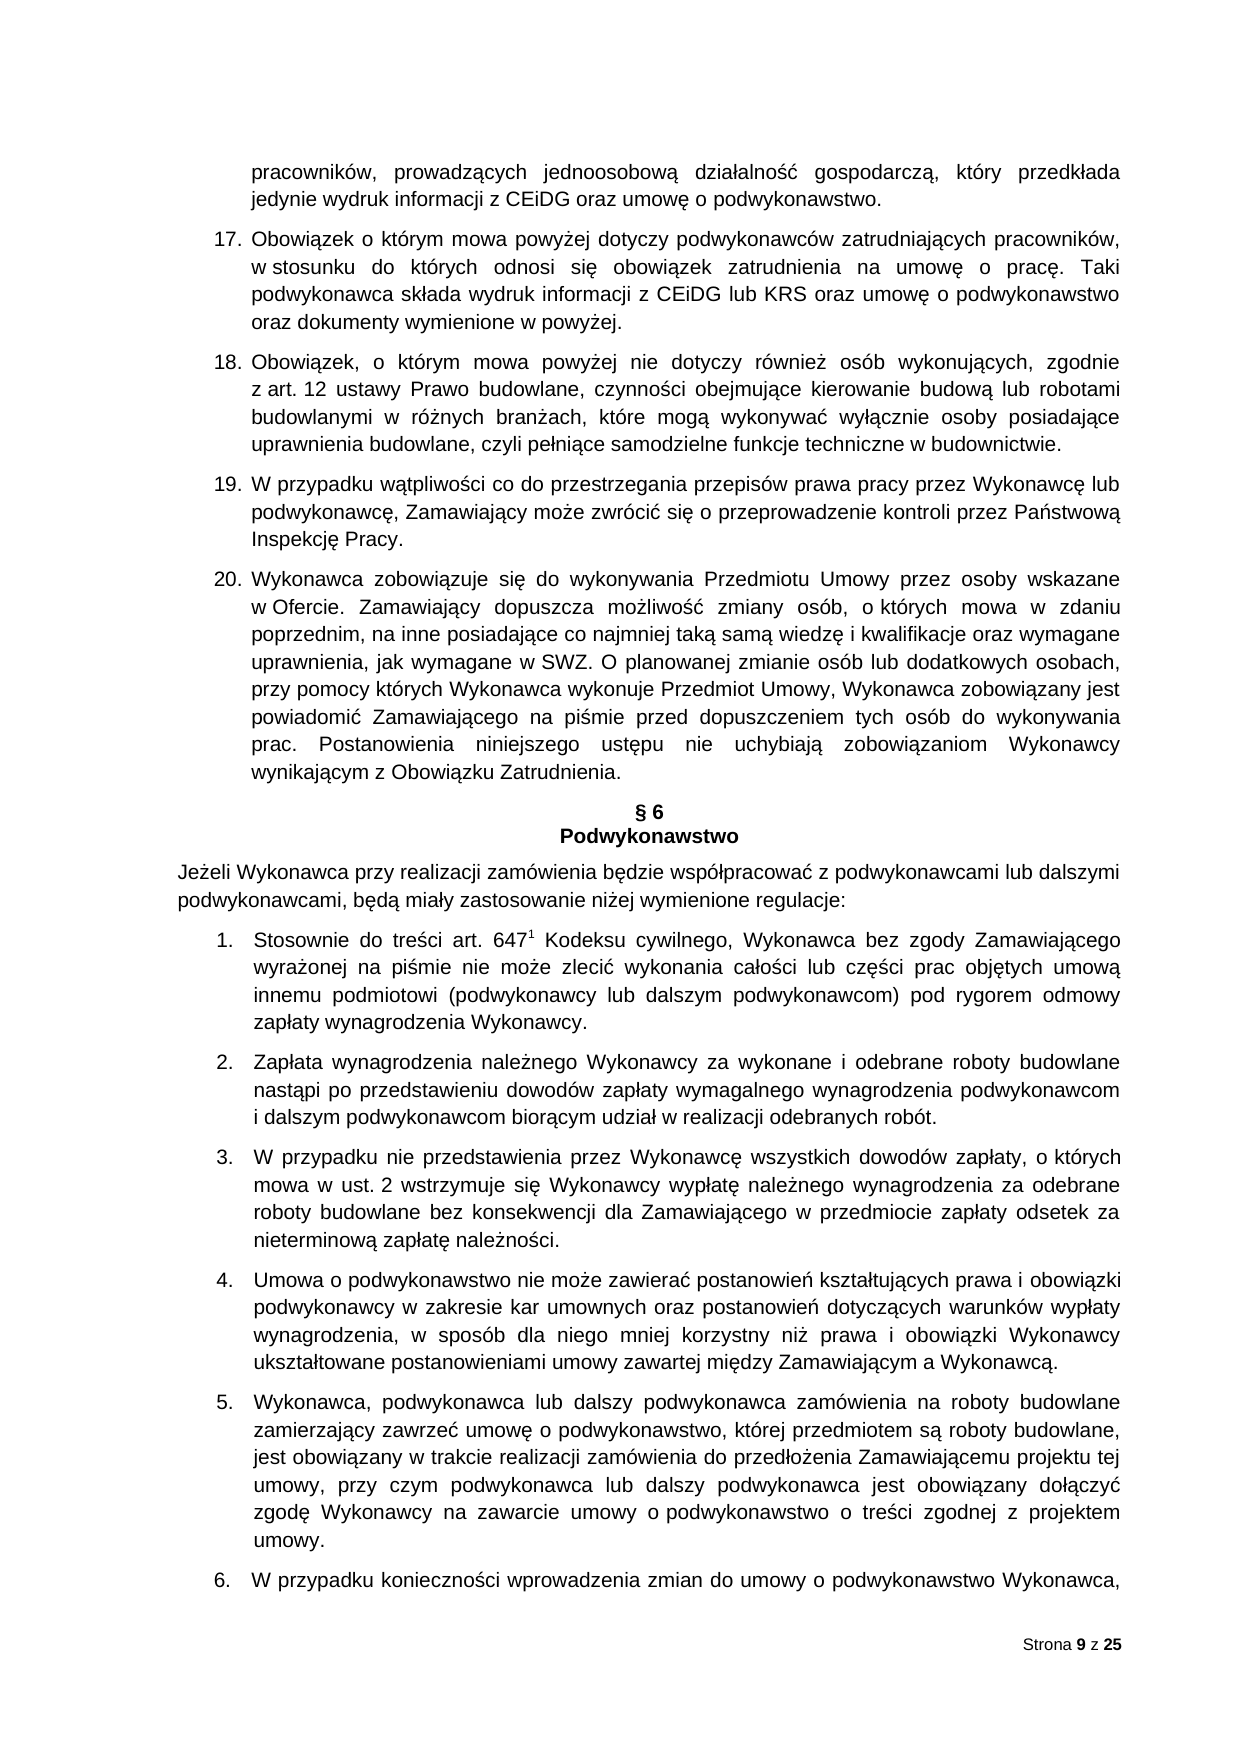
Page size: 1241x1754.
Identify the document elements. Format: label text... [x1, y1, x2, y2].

list Obowiązek, o którym mowa powyżej nie dotyczy również osób wykonujących, zgodnie z art. 12 ustawy Prawo budowlane, czynności obejmujące kierowanie budową lub robotami budowlanymi w różnych branżach, które mogą wykonywać wyłącznie osoby posiadające uprawnienia budowlane, czyli pełniące samodzielne funkcje techniczne w budownictwie. [213, 349, 1121, 456]
list Stosownie do treści art. 6471 Kodeksu cywilnego, Wykonawca bez zgody Zamawiającego wyrażonej na piśmie nie może zlecić wykonania całości lub części prac objętych umową innemu podmiotowi (podwykonawcy lub dalszym podwykonawcom) pod rygorem odmowy zapłaty wynagrodzenia Wykonawcy. [216, 927, 1121, 1034]
list Obowiązek o którym mowa powyżej dotyczy podwykonawców zatrudniających pracowników, w stosunku do których odnosi się obowiązek zatrudnienia na umowę o pracę. Taki podwykonawca składa wydruk informacji z CEiDG lub KRS oraz umowę o podwykonawstwo oraz dokumenty wymienione w powyżej. [213, 227, 1121, 333]
list Wykonawca, podwykonawca lub dalszy podwykonawca zamówienia na roboty budowlane zamierzający zawrzeć umowę o podwykonawstwo, której przedmiotem są roboty budowlane, jest obowiązany w trakcie realizacji zamówienia do przedłożenia Zamawiającemu projektu tej umowy, przy czym podwykonawca lub dalszy podwykonawca jest obowiązany dołączyć zgodę Wykonawcy na zawarcie umowy o podwykonawstwo o treści zgodnej z projektem umowy. [216, 1390, 1121, 1551]
list Podwykonawstwo [177, 823, 1121, 847]
list § 6 [177, 799, 1121, 823]
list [213, 159, 1121, 211]
list Zapłata wynagrodzenia należnego Wykonawcy za wykonane i odebrane roboty budowlane nastąpi po przedstawieniu dowodów zapłaty wymagalnego wynagrodzenia podwykonawcom i dalszym podwykonawcom biorącym udział w realizacji odebranych robót. [216, 1050, 1121, 1129]
list Wykonawca zobowiązuje się do wykonywania Przedmiotu Umowy przez osoby wskazane w Ofercie. Zamawiający dopuszcza możliwość zmiany osób, o których mowa w zdaniu poprzednim, na inne posiadające co najmniej taką samą wiedzę i kwalifikacje oraz wymagane uprawnienia, jak wymagane w SWZ. O planowanej zmianie osób lub dodatkowych osobach, przy pomocy których Wykonawca wykonuje Przedmiot Umowy, Wykonawca zobowiązany jest powiadomić Zamawiającego na piśmie przed dopuszczeniem tych osób do wykonywania prac. Postanowienia niniejszego ustępu nie uchybiają zobowiązaniom Wykonawcy wynikającym z Obowiązku Zatrudnienia. [213, 567, 1121, 783]
list Umowa o podwykonawstwo nie może zawierać postanowień kształtujących prawa i obowiązki podwykonawcy w zakresie kar umownych oraz postanowień dotyczących warunków wypłaty wynagrodzenia, w sposób dla niego mniej korzystny niż prawa i obowiązki Wykonawcy ukształtowane postanowieniami umowy zawartej między Zamawiającym a Wykonawcą. [216, 1267, 1121, 1374]
list W przypadku nie przedstawienia przez Wykonawcę wszystkich dowodów zapłaty, o których mowa w ust. 2 wstrzymuje się Wykonawcy wypłatę należnego wynagrodzenia za odebrane roboty budowlane bez konsekwencji dla Zamawiającego w przedmiocie zapłaty odsetek za nieterminową zapłatę należności. [216, 1145, 1121, 1251]
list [213, 1567, 1122, 1591]
list W przypadku wątpliwości co do przestrzegania przepisów prawa pracy przez Wykonawcę lub podwykonawcę, Zamawiający może zwrócić się o przeprowadzenie kontroli przez Państwową Inspekcję Pracy. [213, 472, 1121, 551]
list Jeżeli Wykonawca przy realizacji zamówienia będzie współpracować z podwykonawcami lub dalszymi podwykonawcami, będą miały zastosowanie niżej wymienione regulacje: [177, 860, 1121, 911]
